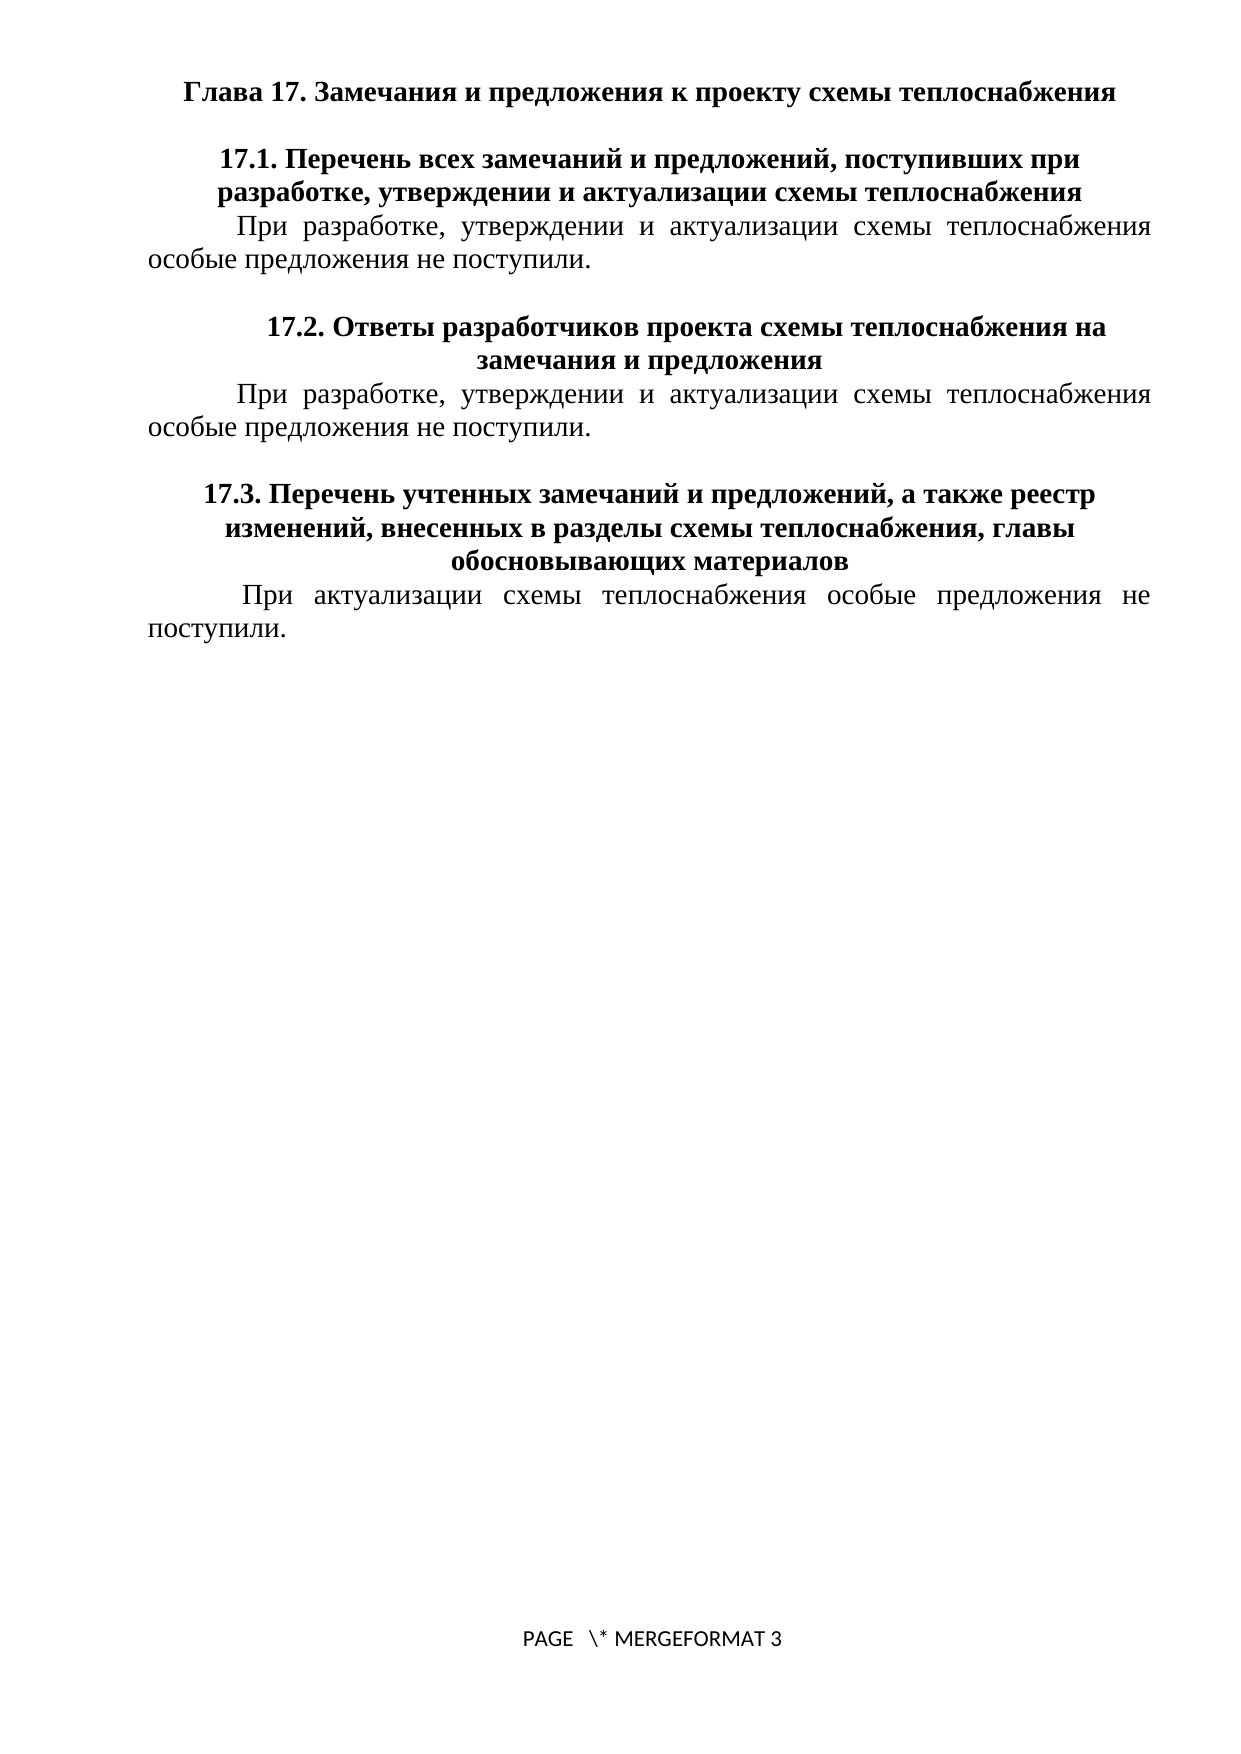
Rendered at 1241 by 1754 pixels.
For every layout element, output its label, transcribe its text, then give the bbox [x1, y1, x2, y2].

subtitle 17.1. Перечень всех замечаний и предложений, поступивших при разработке, утверждении и актуализации схемы теплоснабжения [148, 141, 1152, 208]
text Глава 17. Замечания и предложения к проекту схемы теплоснабжения [148, 74, 1152, 107]
text При разработке, утверждении и актуализации схемы теплоснабжения особые предложения не поступили. [148, 376, 1152, 443]
subtitle 17.3. Перечень учтенных замечаний и предложений, а также реестр изменений, внесенных в разделы схемы теплоснабжения, главы обосновывающих материалов [148, 476, 1152, 577]
text При актуализации схемы теплоснабжения особые предложения не поступили. [148, 577, 1152, 644]
text 17.2. Ответы разработчиков проекта схемы теплоснабжения на замечания и предложения [148, 309, 1152, 376]
text При разработке, утверждении и актуализации схемы теплоснабжения особые предложения не поступили. [148, 208, 1152, 275]
